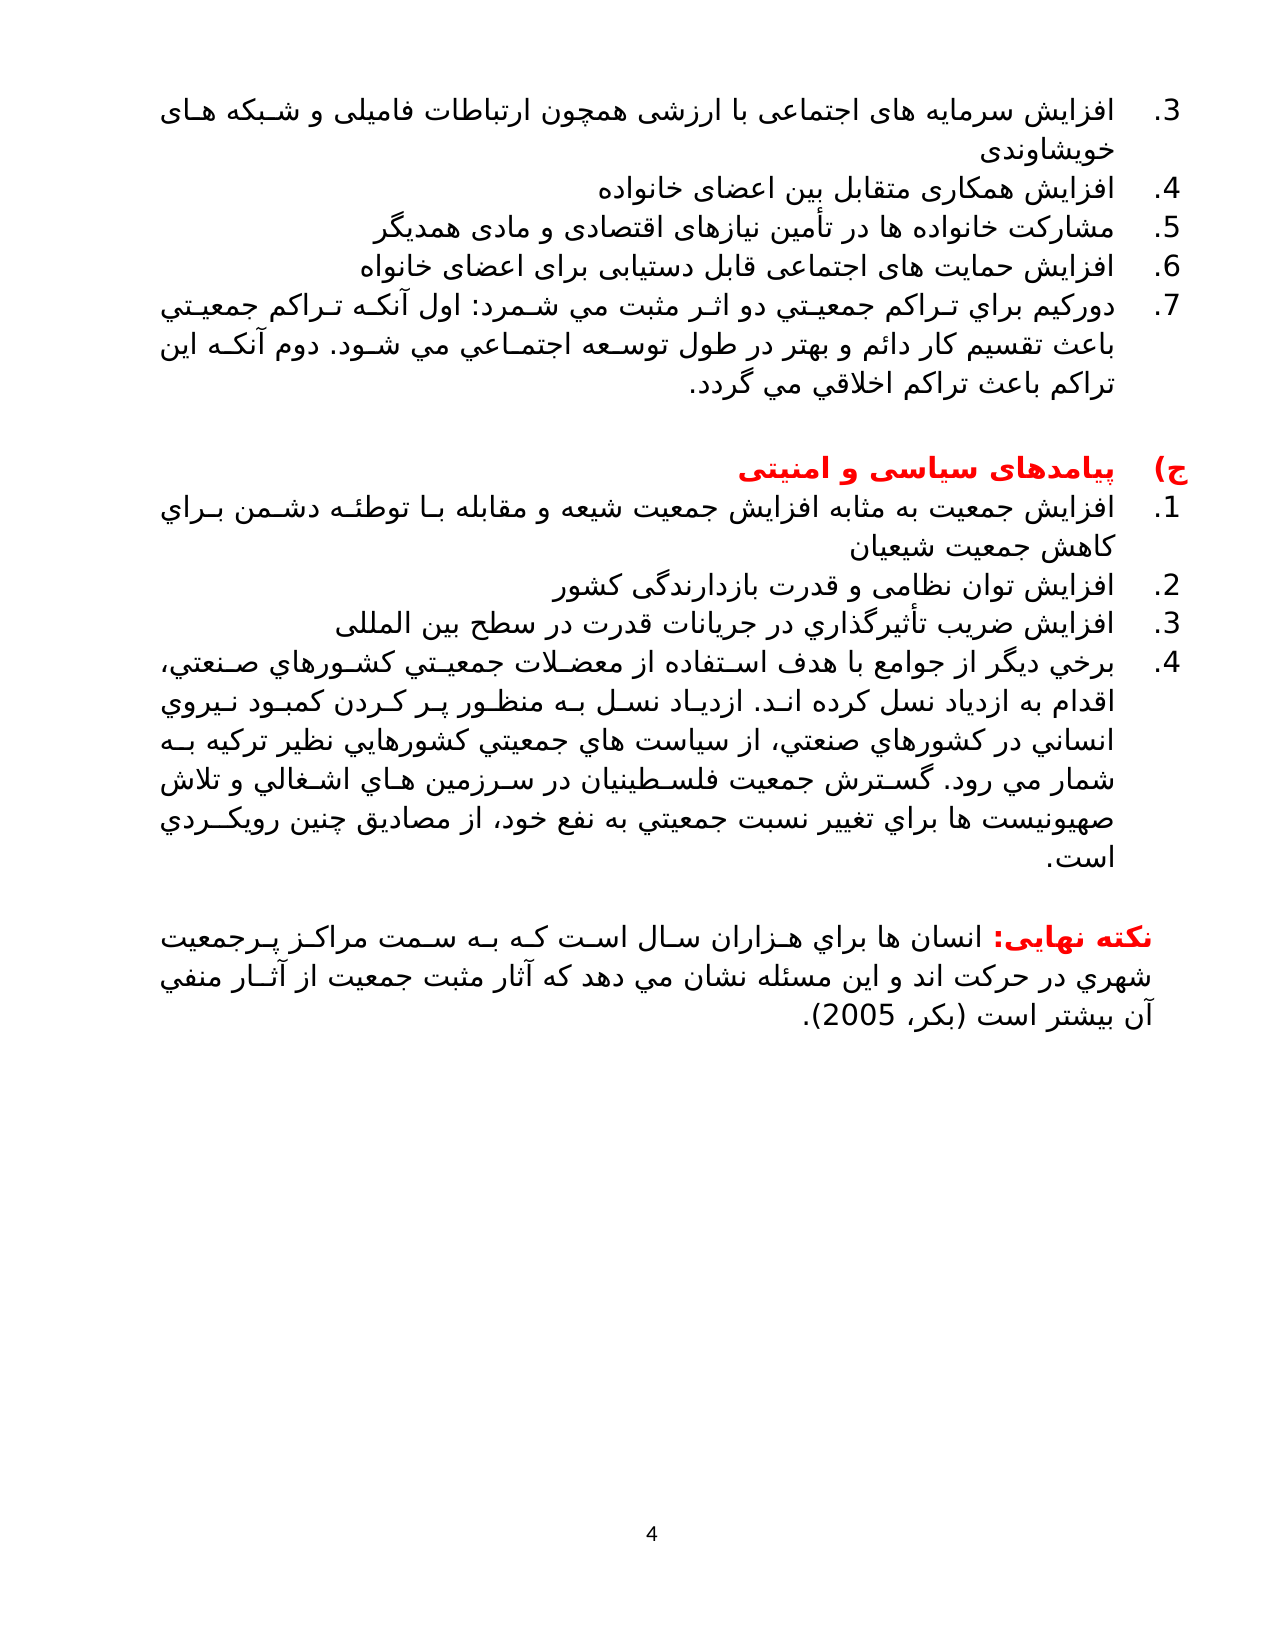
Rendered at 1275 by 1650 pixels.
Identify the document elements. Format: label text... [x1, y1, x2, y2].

list افزایش سرمایه های اجتماعی با ارزشی همچون ارتباطات فامیلی و شبکه های خویشاوندی [159, 94, 1153, 167]
list پیامدهای سیاسی و امنیتی [159, 451, 1153, 485]
list برخي ديگر از جوامع با هدف استفاده از معضلات جمعيتي كشورهاي صنعتي، اقدام به ازدياد نسل كرده اند. ازدياد نسل به منظور پر كردن كمبود نيروي انساني در كشورهاي صنعتي، از سياست هاي جمعيتي كشورهايي نظير تركيه به شمار مي رود. گسترش جمعيت فلسطينيان در سرزمين هاي اشغالي و تلاش صهيونيست ها براي تغيير نسبت جمعيتي به نفع خود، از مصاديق چنين رويكردي است. [159, 646, 1153, 874]
list افزایش همکاری متقابل بین اعضای خانواده [159, 172, 1153, 206]
list افزایش توان نظامی و قدرت بازدارندگی کشور [159, 568, 1153, 602]
list مشارکت خانواده ها در تأمین نیازهای اقتصادی و مادی همدیگر [159, 211, 1153, 244]
list افزایش حمایت های اجتماعی قابل دستیابی برای اعضای خانواه [159, 249, 1153, 283]
list دوركيم براي تراكم جمعيتي دو اثر مثبت مي شمرد: اول آنكه تراكم جمعيتي باعث تقسيم كار دائم و بهتر در طول توسعه اجتماعي مي شود. دوم آنكه اين تراكم باعث تراكم اخلاقي مي گردد. [159, 288, 1153, 400]
list نکته نهایی: انسان ها براي هزاران سال است كه به سمت مراكز پرجمعيت شهري در حركت اند و اين مسئله نشان مي دهد كه آثار مثبت جمعيت از آثار منفي آن بيشتر است (بكر، 2005). [159, 921, 1153, 1032]
list افزایش ضریب تأثيرگذاري در جريانات قدرت در سطح بین المللی [159, 607, 1153, 641]
list افزايش جمعيت به مثابه افزايش جمعیت شيعه و مقابله با توطئه دشمن براي كاهش جمعيت شیعیان [159, 490, 1153, 563]
